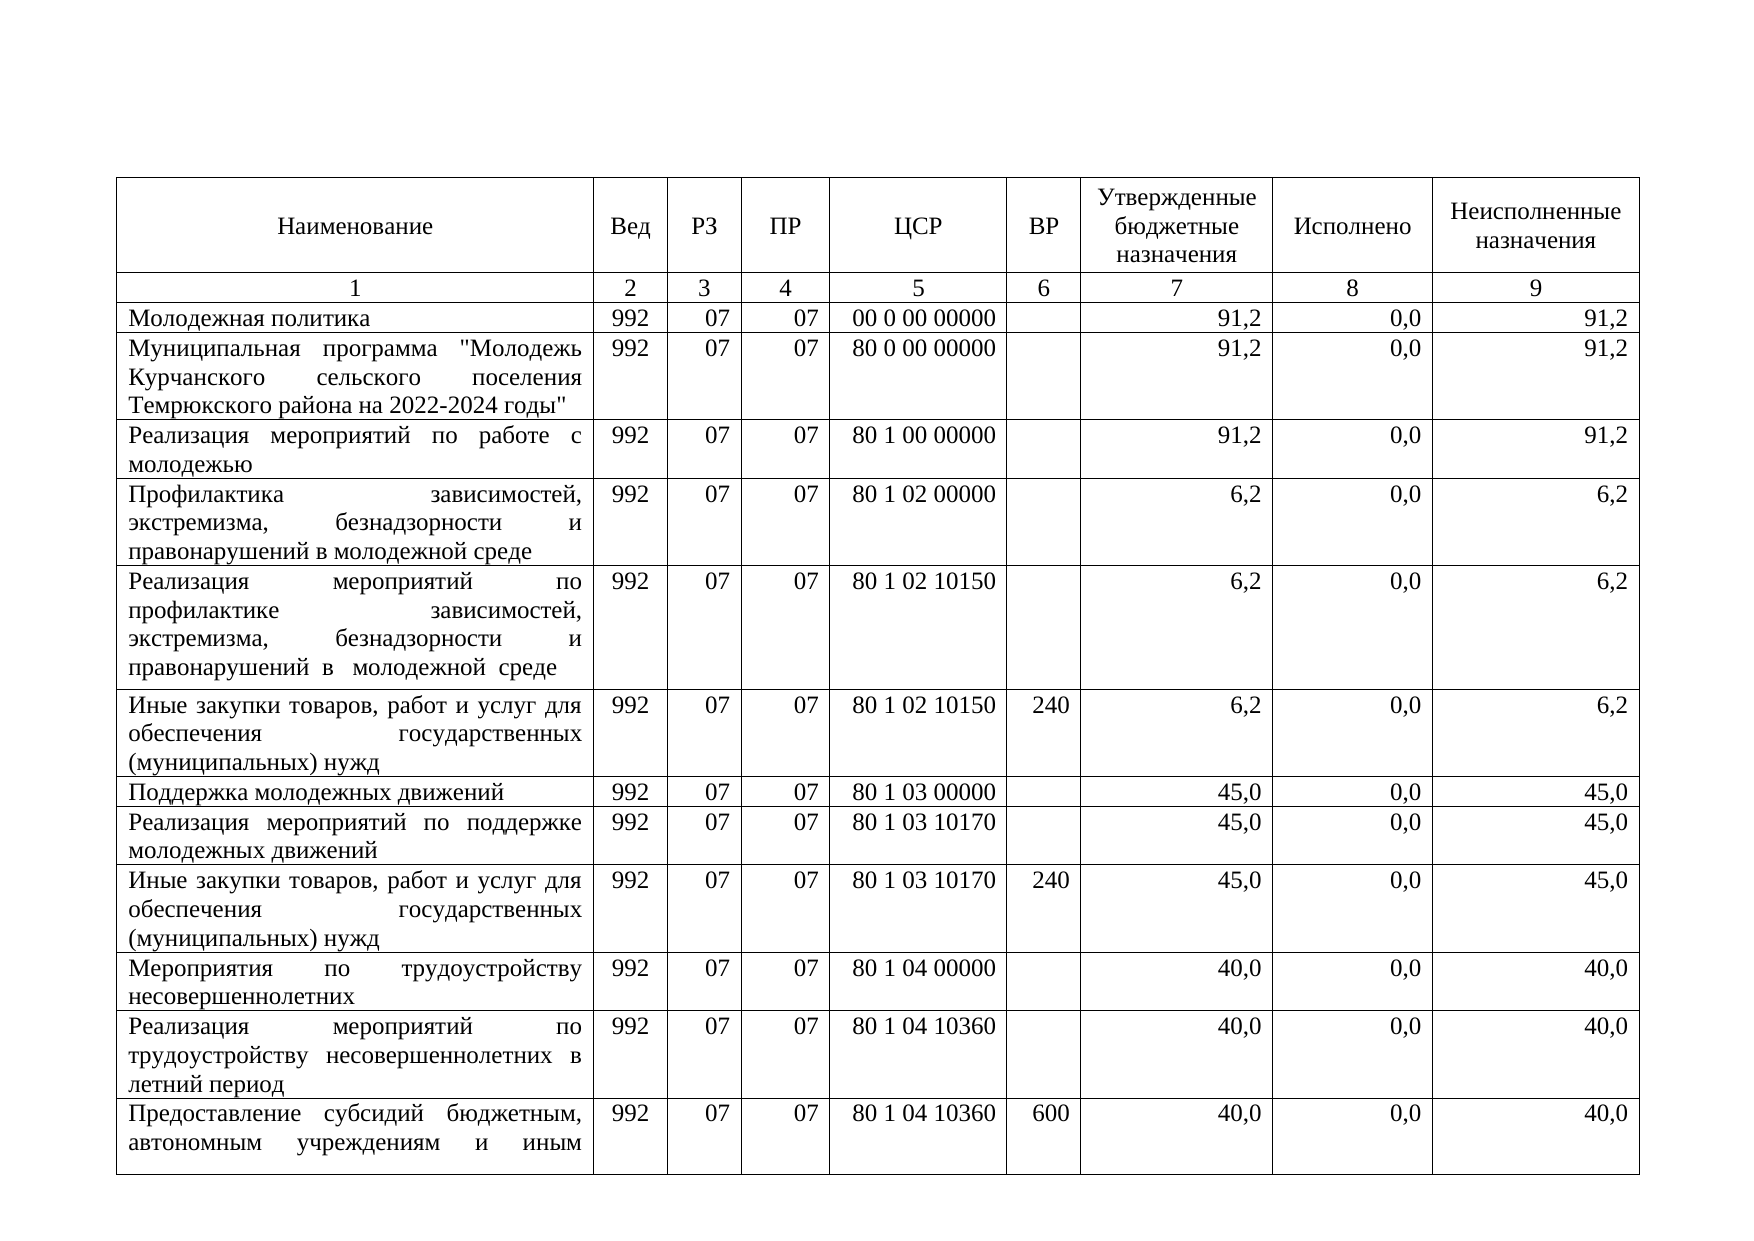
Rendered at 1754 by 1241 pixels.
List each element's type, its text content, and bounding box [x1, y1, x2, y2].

table_cell 45,0 [1433, 777, 1639, 806]
table_cell 91,2 [1433, 303, 1639, 332]
table_cell 0,0 [1273, 807, 1432, 864]
table_header Вед [594, 178, 667, 272]
table_header ВР [1007, 178, 1080, 272]
table_cell 45,0 [1081, 807, 1272, 864]
table_cell [1007, 420, 1080, 478]
table_cell 6,2 [1081, 479, 1272, 565]
table_cell 0,0 [1273, 1011, 1432, 1097]
table_cell 6 [1007, 273, 1080, 302]
table_header ЦСР [830, 178, 1006, 272]
table_cell 80 1 04 10360 [830, 1099, 1006, 1174]
table_cell 07 [742, 566, 829, 689]
table_cell 91,2 [1433, 333, 1639, 419]
table_cell Поддержка молодежных движений [117, 777, 593, 806]
table_cell 240 [1007, 690, 1080, 776]
table_cell 07 [742, 807, 829, 864]
table_cell [1007, 807, 1080, 864]
table_cell 00 0 00 00000 [830, 303, 1006, 332]
table_cell 80 1 04 00000 [830, 953, 1006, 1010]
table_cell 07 [668, 690, 741, 776]
table_cell 91,2 [1081, 303, 1272, 332]
table_cell 45,0 [1081, 865, 1272, 952]
table_cell [1007, 333, 1080, 419]
table_cell [1007, 1011, 1080, 1097]
table_cell 80 1 03 10170 [830, 865, 1006, 952]
table_cell 992 [594, 865, 667, 952]
table_cell 0,0 [1273, 420, 1432, 478]
table_cell 40,0 [1081, 1011, 1272, 1097]
table_cell 07 [668, 953, 741, 1010]
table_cell Реализация мероприятий по профилактике зависимостей, экстремизма, безнадзорности и правонарушений в молодежной среде [117, 566, 593, 689]
table_cell 992 [594, 420, 667, 478]
table_header Наименование [117, 178, 593, 272]
table_cell 07 [742, 420, 829, 478]
table_cell 240 [1007, 865, 1080, 952]
table_cell 992 [594, 303, 667, 332]
table_cell Иные закупки товаров, работ и услуг для обеспечения государственных (муниципальных) нужд [117, 865, 593, 952]
table_cell 80 0 00 00000 [830, 333, 1006, 419]
table_cell 0,0 [1273, 479, 1432, 565]
table_cell 80 1 02 10150 [830, 566, 1006, 689]
table_cell 40,0 [1433, 1099, 1639, 1174]
table_cell [1007, 777, 1080, 806]
table_cell 07 [742, 777, 829, 806]
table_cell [117, 1099, 593, 1174]
table_header ПР [742, 178, 829, 272]
table_cell Мероприятия по трудоустройству несовершеннолетних [117, 953, 593, 1010]
table_cell 07 [742, 953, 829, 1010]
table_cell 0,0 [1273, 953, 1432, 1010]
table_cell 1 [117, 273, 593, 302]
table_cell 992 [594, 690, 667, 776]
table_cell 80 1 03 00000 [830, 777, 1006, 806]
table_cell Реализация мероприятий по поддержке молодежных движений [117, 807, 593, 864]
table_cell Реализация мероприятий по трудоустройству несовершеннолетних в летний период [117, 1011, 593, 1097]
table_cell 45,0 [1081, 777, 1272, 806]
table_cell 07 [742, 333, 829, 419]
table_cell 45,0 [1433, 807, 1639, 864]
table_cell 07 [668, 807, 741, 864]
table_cell 6,2 [1433, 690, 1639, 776]
table_cell 80 1 00 00000 [830, 420, 1006, 478]
table_cell 07 [668, 566, 741, 689]
table_cell 40,0 [1433, 1011, 1639, 1097]
table_cell Реализация мероприятий по работе с молодежью [117, 420, 593, 478]
table_cell 9 [1433, 273, 1639, 302]
table_cell 80 1 02 10150 [830, 690, 1006, 776]
table_cell 6,2 [1433, 566, 1639, 689]
table_cell [1007, 953, 1080, 1010]
table_cell 992 [594, 479, 667, 565]
table_cell 40,0 [1433, 953, 1639, 1010]
table_cell 7 [1081, 273, 1272, 302]
table_cell 91,2 [1433, 420, 1639, 478]
table_cell 07 [668, 479, 741, 565]
table_cell 07 [668, 777, 741, 806]
table_cell Иные закупки товаров, работ и услуг для обеспечения государственных (муниципальных) нужд [117, 690, 593, 776]
table_cell 992 [594, 777, 667, 806]
table_cell Молодежная политика [117, 303, 593, 332]
table_cell 07 [742, 690, 829, 776]
table_cell 4 [742, 273, 829, 302]
table_cell 80 1 02 00000 [830, 479, 1006, 565]
table_cell [1007, 479, 1080, 565]
table_cell 07 [668, 303, 741, 332]
table_cell 0,0 [1273, 1099, 1432, 1174]
table_header Исполнено [1273, 178, 1432, 272]
table_cell 91,2 [1081, 333, 1272, 419]
table_cell 80 1 04 10360 [830, 1011, 1006, 1097]
table_cell 07 [668, 865, 741, 952]
table_header Утвержденные бюджетные назначения [1081, 178, 1272, 272]
table_cell 40,0 [1081, 1099, 1272, 1174]
table_cell 0,0 [1273, 566, 1432, 689]
table_cell 07 [742, 865, 829, 952]
table_cell 3 [668, 273, 741, 302]
table_cell 07 [668, 1099, 741, 1174]
table_cell 992 [594, 807, 667, 864]
table_cell 45,0 [1433, 865, 1639, 952]
table_cell 992 [594, 953, 667, 1010]
table_cell 80 1 03 10170 [830, 807, 1006, 864]
table_cell 0,0 [1273, 690, 1432, 776]
table_cell 5 [830, 273, 1006, 302]
table_cell 07 [668, 420, 741, 478]
table_cell 07 [742, 1099, 829, 1174]
table_cell 07 [742, 1011, 829, 1097]
table_header Неисполненные назначения [1433, 178, 1639, 272]
table_cell 8 [1273, 273, 1432, 302]
table_cell 07 [742, 479, 829, 565]
table_cell 91,2 [1081, 420, 1272, 478]
table_cell 992 [594, 566, 667, 689]
table_cell 0,0 [1273, 303, 1432, 332]
table_cell 07 [668, 333, 741, 419]
table_cell [1007, 566, 1080, 689]
table_cell 0,0 [1273, 333, 1432, 419]
table_cell 07 [668, 1011, 741, 1097]
table_cell Муниципальная программа "Молодежь Курчанского сельского поселения Темрюкского района на 2022-2024 годы" [117, 333, 593, 419]
table_cell Профилактика зависимостей, экстремизма, безнадзорности и правонарушений в молодежной среде [117, 479, 593, 565]
table_cell 2 [594, 273, 667, 302]
table_cell 07 [742, 303, 829, 332]
table_cell 40,0 [1081, 953, 1272, 1010]
table_header РЗ [668, 178, 741, 272]
table_cell 992 [594, 1099, 667, 1174]
table_cell 600 [1007, 1099, 1080, 1174]
table_cell 0,0 [1273, 777, 1432, 806]
table_cell 6,2 [1081, 566, 1272, 689]
table_cell 992 [594, 1011, 667, 1097]
table_cell [1007, 303, 1080, 332]
table_cell 992 [594, 333, 667, 419]
table_cell 6,2 [1433, 479, 1639, 565]
table_cell 6,2 [1081, 690, 1272, 776]
table_cell 0,0 [1273, 865, 1432, 952]
